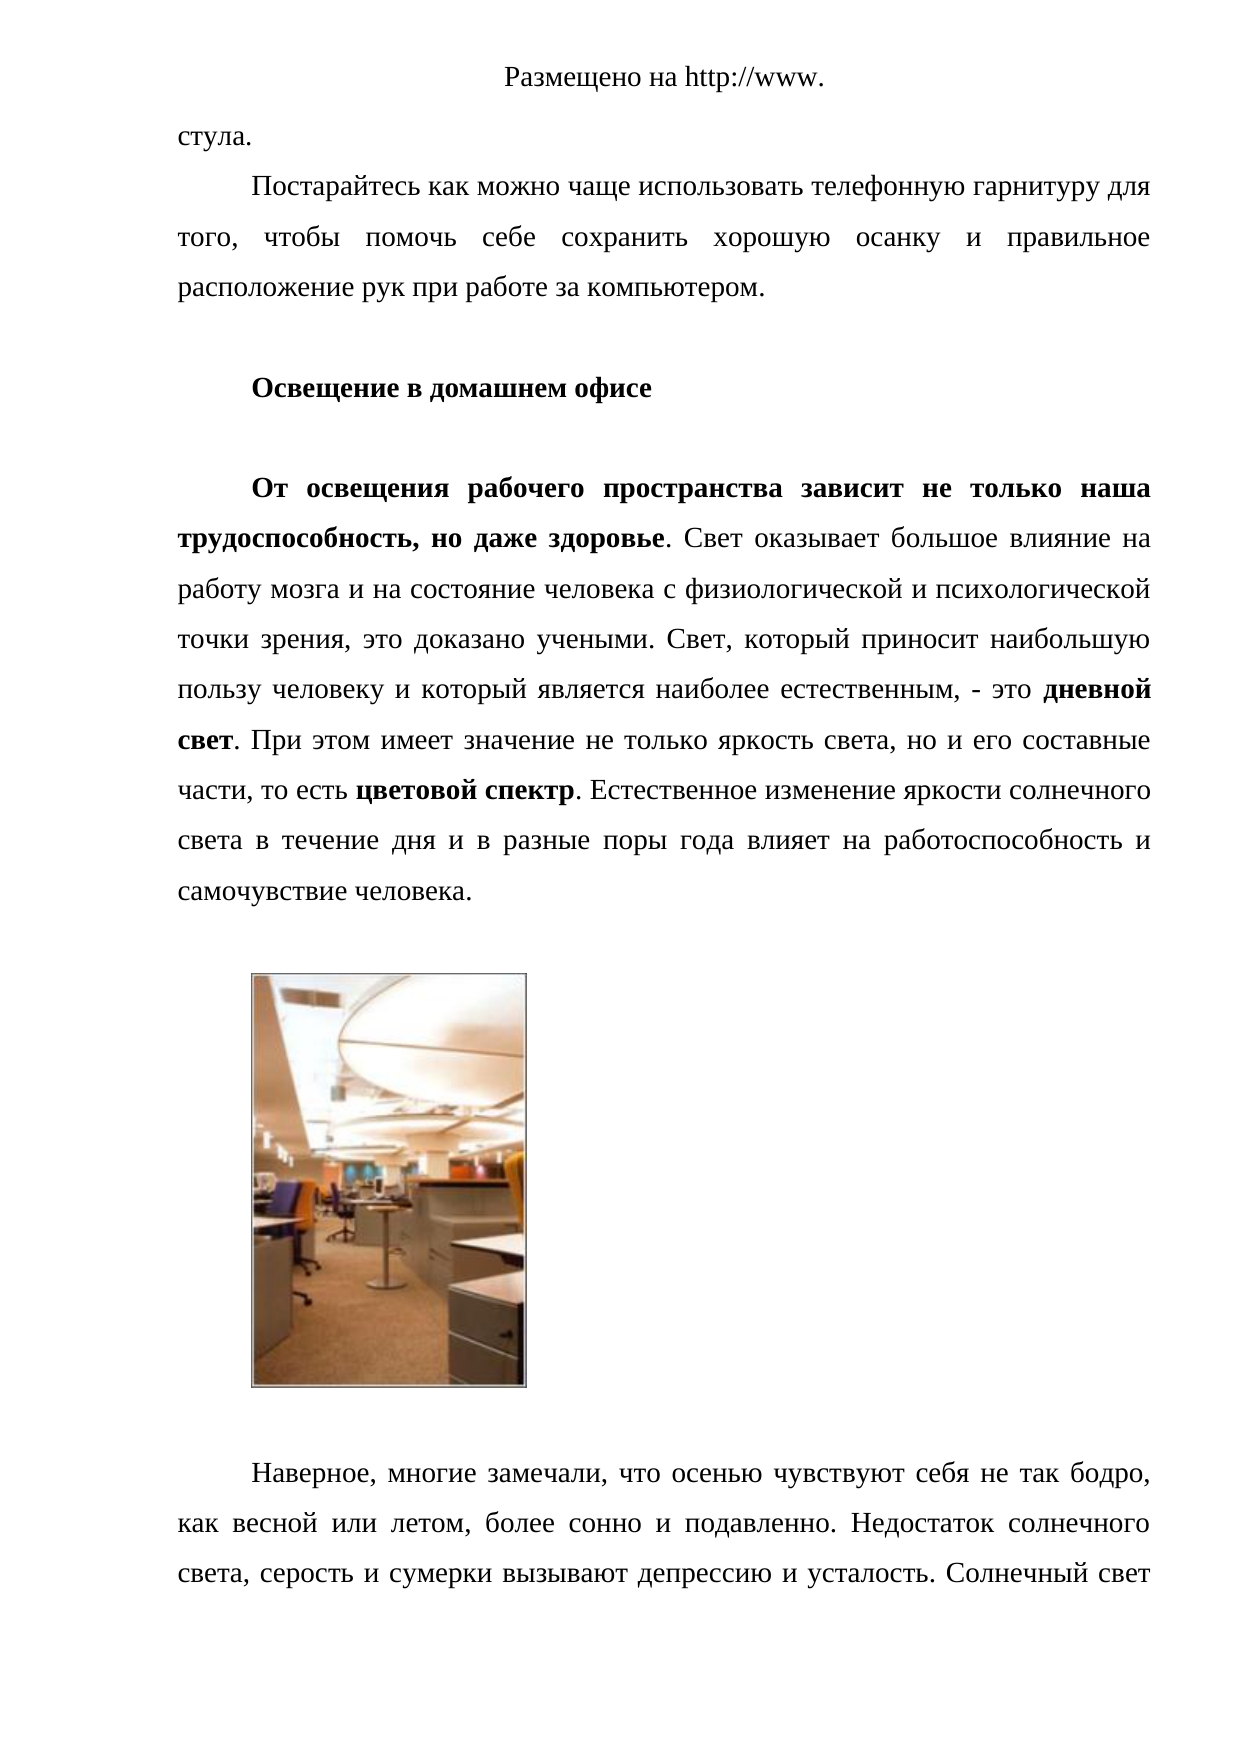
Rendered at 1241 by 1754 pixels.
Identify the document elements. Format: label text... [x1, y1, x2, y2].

subtitle Освещение в домашнем офисе [177, 370, 1152, 403]
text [177, 118, 1152, 152]
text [177, 1455, 1152, 1589]
text От освещения рабочего пространства зависит не только наша трудоспособность, но даже здоровье. Свет оказывает большое влияние на работу мозга и на состояние человека с физиологической и психологической точки зрения, это доказано учеными. Свет, который приносит наибольшую пользу человеку и который является наиболее естественным, - это дневной свет. При этом имеет значение не только яркость света, но и его составные части, то есть цветовой спектр. Естественное изменение яркости солнечного света в течение дня и в разные поры года влияет на работоспособность и самочувствие человека. [177, 470, 1152, 906]
picture [251, 973, 527, 1388]
text Постарайтесь как можно чаще использовать телефонную гарнитуру для того, чтобы помочь себе сохранить хорошую осанку и правильное расположение рук при работе за компьютером. [177, 168, 1152, 303]
